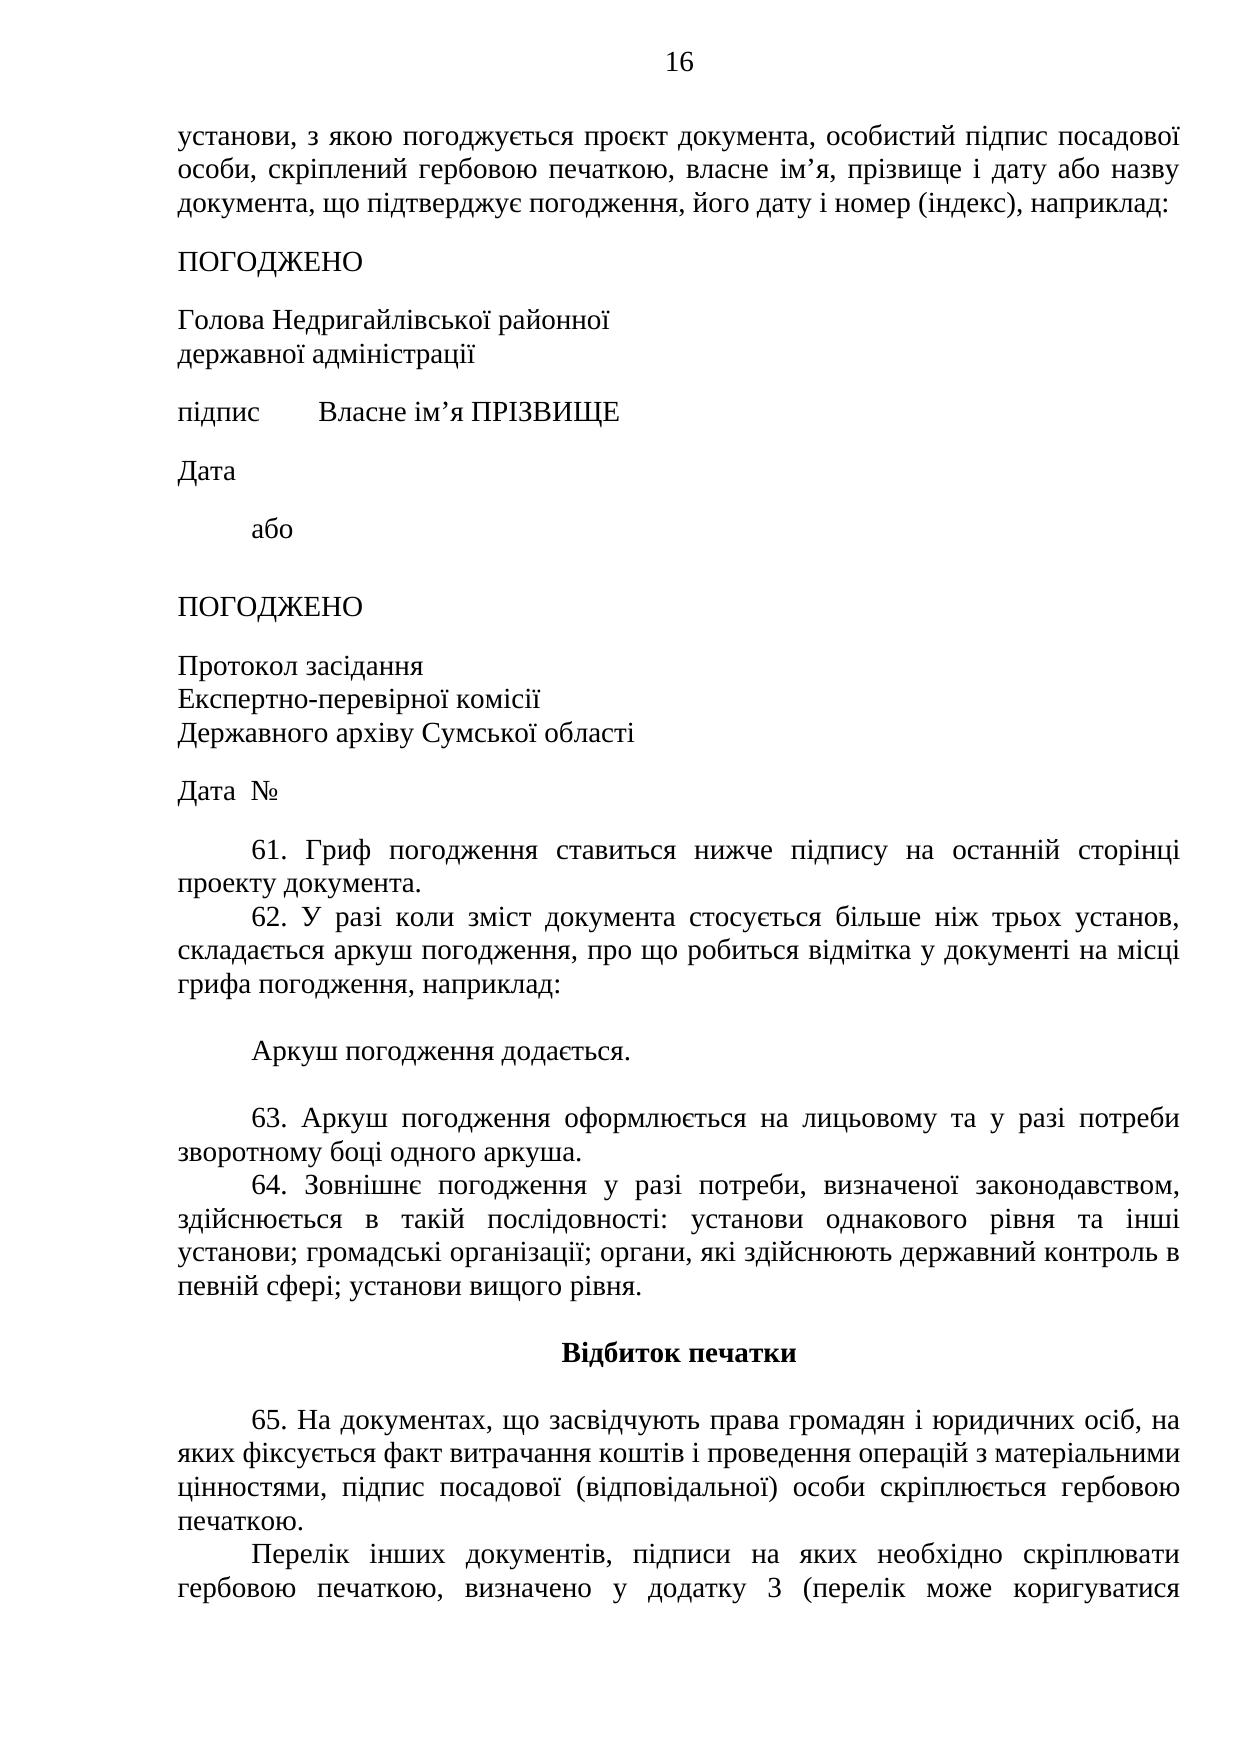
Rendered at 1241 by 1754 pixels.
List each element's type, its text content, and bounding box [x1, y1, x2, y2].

text Відбиток печатки [177, 1335, 1181, 1368]
text Голова Недригайлівської районної державної адміністрації [177, 302, 1181, 369]
text ПОГОДЖЕНО [177, 244, 1181, 277]
text підпис Власне ім’я ПРІЗВИЩЕ [177, 394, 1181, 428]
text Аркуш погодження додається. [177, 1033, 1181, 1067]
text або [177, 511, 1181, 545]
text ПОГОДЖЕНО [177, 589, 1181, 623]
text Дата [177, 453, 1181, 486]
text Дата № [177, 773, 1181, 807]
text 65. На документах, що засвідчують права громадян і юридичних осіб, на яких фіксується факт витрачання коштів і проведення операцій з матеріальними цінностями, підпис посадової (відповідальної) особи скріплюється гербовою печаткою. [177, 1402, 1181, 1536]
text 62. У разі коли зміст документа стосується більше ніж трьох установ, складається аркуш погодження, про що робиться відмітка у документі на місці грифа погодження, наприклад: [177, 899, 1181, 999]
text 63. Аркуш погодження оформлюється на лицьовому та у разі потреби зворотному боці одного аркуша. [177, 1100, 1181, 1167]
text Протокол засідання Експертно-перевірної комісії Державного архіву Сумської області [177, 648, 1181, 748]
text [177, 118, 1181, 219]
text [177, 1536, 1181, 1603]
text 61. Гриф погодження ставиться нижче підпису на останній сторінці проекту документа. [177, 832, 1181, 899]
text 64. Зовнішнє погодження у разі потреби, визначеної законодавством, здійснюється в такій послідовності: установи однакового рівня та інші установи; громадські організації; органи, які здійснюють державний контроль в певній сфері; установи вищого рівня. [177, 1167, 1181, 1301]
